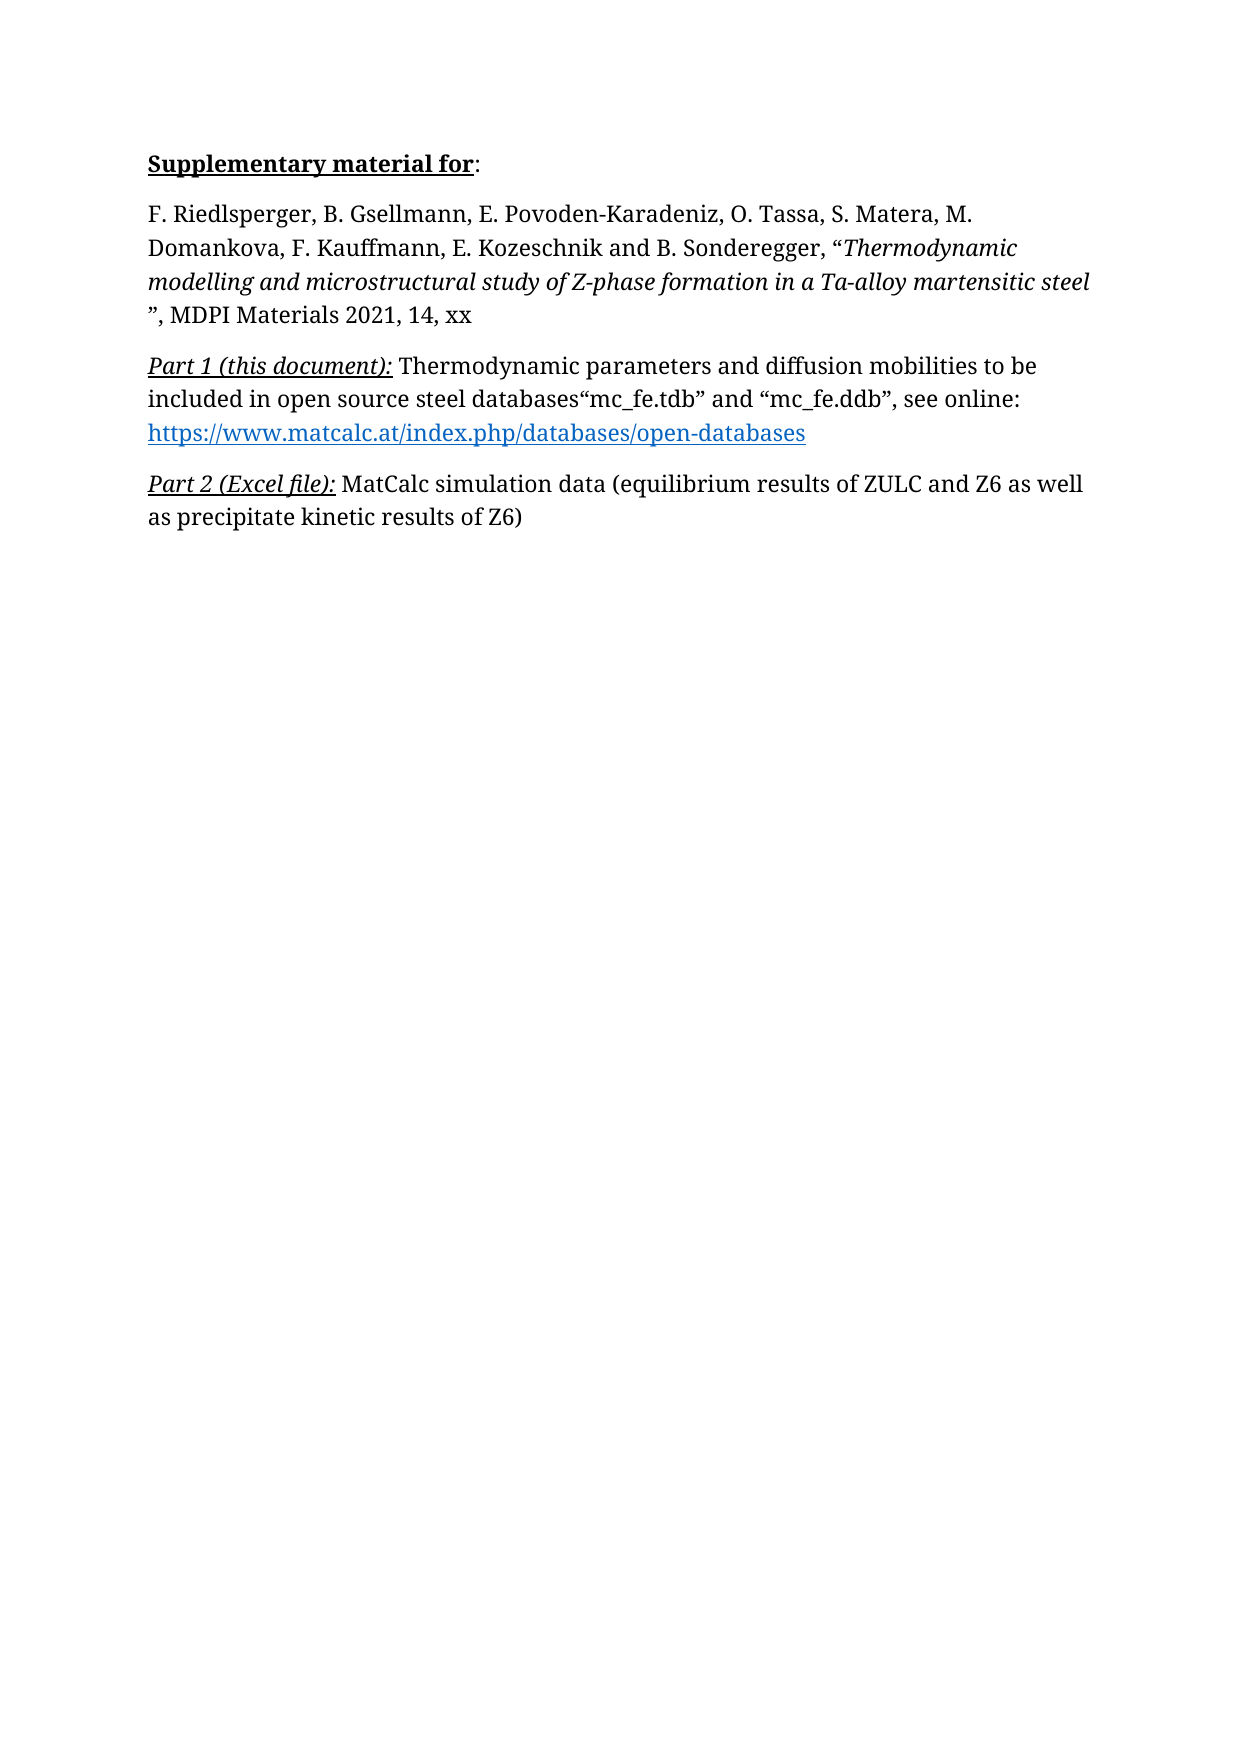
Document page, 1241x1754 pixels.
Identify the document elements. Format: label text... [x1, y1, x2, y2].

text Part 2 (Excel file): MatCalc simulation data (equilibrium results of ZULC and Z6 as well as precipitate kinetic results of Z6) [148, 468, 1093, 533]
text Part 1 (this document): Thermodynamic parameters and diffusion mobilities to be included in open source steel databases“mc_fe.tdb” and “mc_fe.ddb”, see online: https://www.matcalc.at/index.php/databases/open-databases [148, 350, 1093, 448]
text Supplementary material for: [148, 148, 1093, 179]
text F. Riedlsperger, B. Gsellmann, E. Povoden-Karadeniz, O. Tassa, S. Matera, M. Domankova, F. Kauffmann, E. Kozeschnik and B. Sonderegger, “Thermodynamic modelling and microstructural study of Z-phase formation in a Ta-alloy martensitic steel ”, MDPI Materials 2021, 14, xx [148, 198, 1093, 331]
